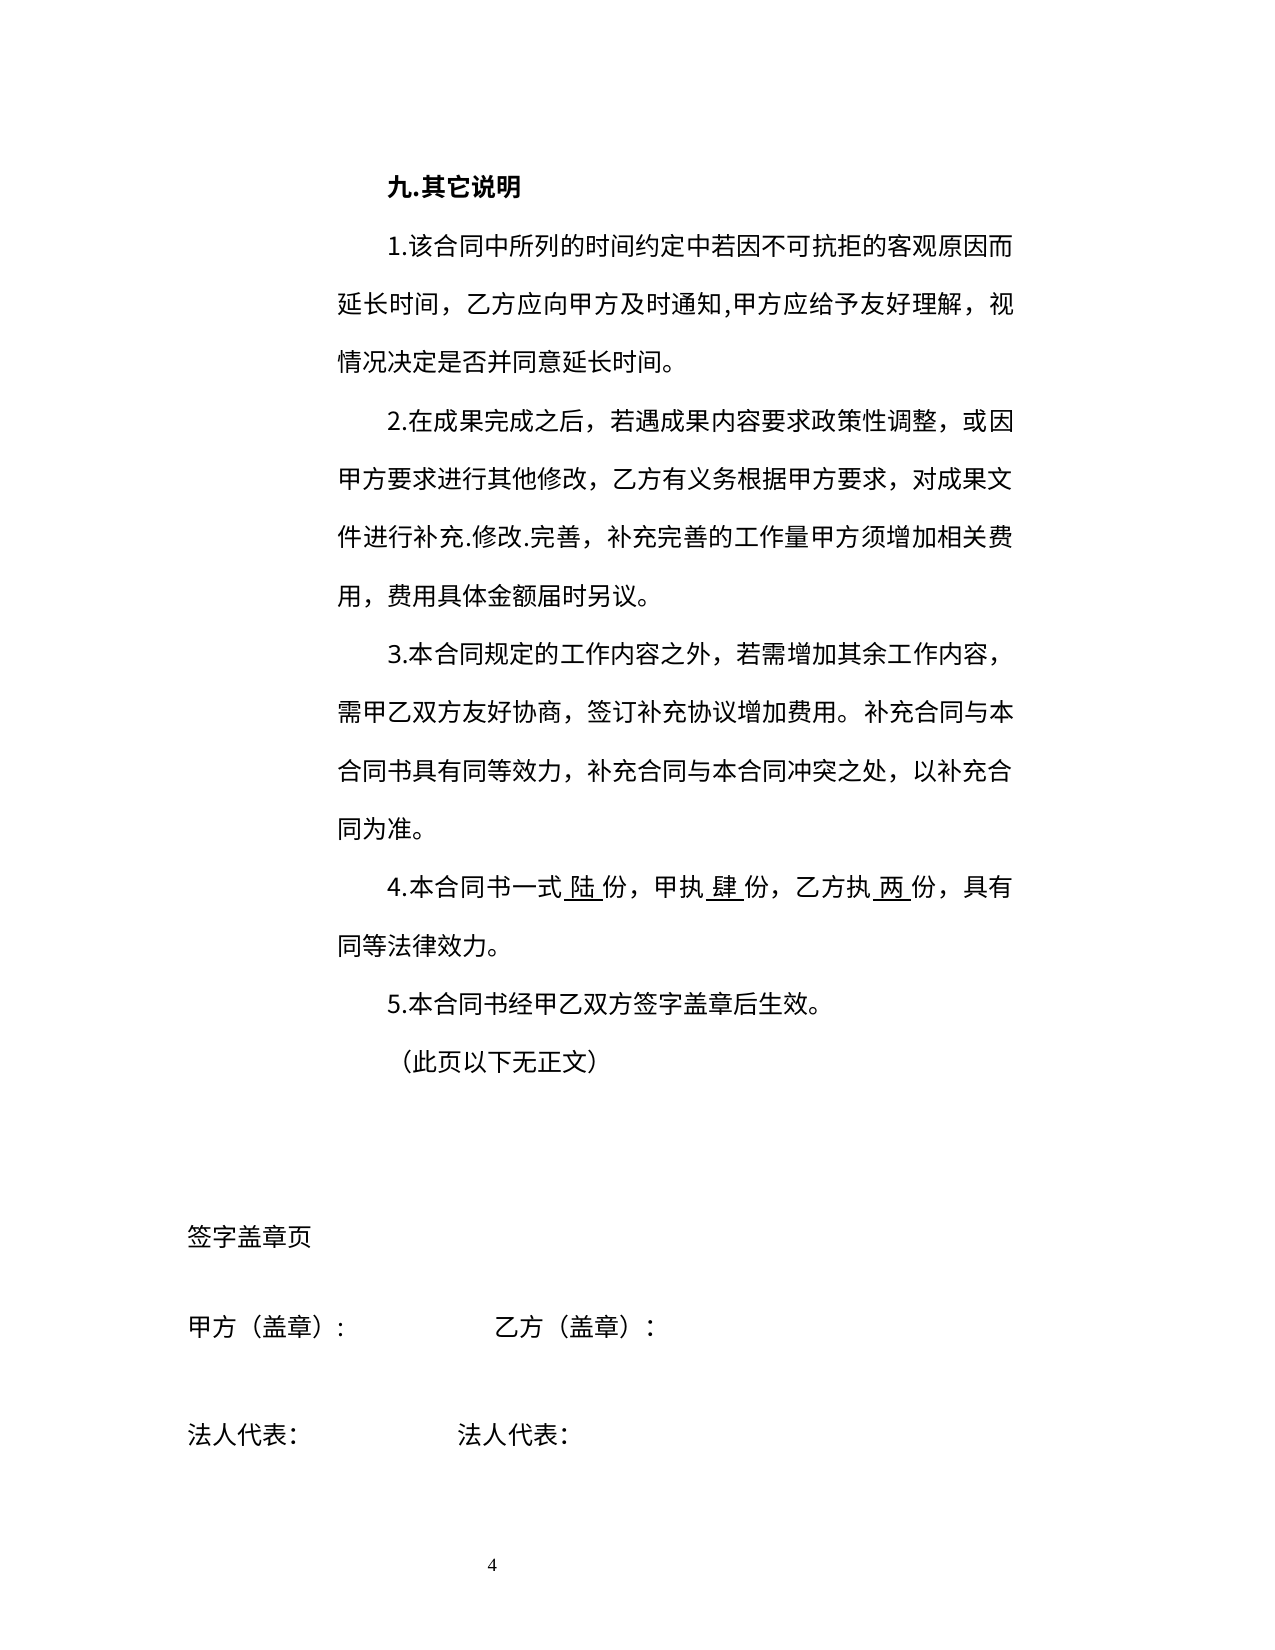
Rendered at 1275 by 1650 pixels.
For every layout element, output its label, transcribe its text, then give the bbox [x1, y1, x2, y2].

text （此页以下无正文） [337, 1025, 1014, 1083]
text 签字盖章页 [187, 1200, 1087, 1258]
text 4.本合同书一式 陆 份，甲执 肆 份，乙方执 两 份，具有同等法律效力。 [337, 850, 1014, 967]
text 甲方（盖章）: 乙方（盖章）： [187, 1307, 1087, 1343]
text 2.在成果完成之后，若遇成果内容要求政策性调整，或因甲方要求进行其他修改，乙方有义务根据甲方要求，对成果文件进行补充.修改.完善，补充完善的工作量甲方须增加相关费用，费用具体金额届时另议。 [337, 383, 1014, 617]
text 3.本合同规定的工作内容之外，若需增加其余工作内容，需甲乙双方友好协商，签订补充协议增加费用。补充合同与本合同书具有同等效力，补充合同与本合同冲突之处，以补充合同为准。 [337, 617, 1014, 850]
text 1.该合同中所列的时间约定中若因不可抗拒的客观原因而延长时间，乙方应向甲方及时通知,甲方应给予友好理解，视情况决定是否并同意延长时间。 [337, 208, 1014, 383]
text 5.本合同书经甲乙双方签字盖章后生效。 [337, 967, 1014, 1025]
text 九.其它说明 [337, 150, 1014, 208]
text 法人代表： 法人代表： [187, 1416, 1087, 1452]
